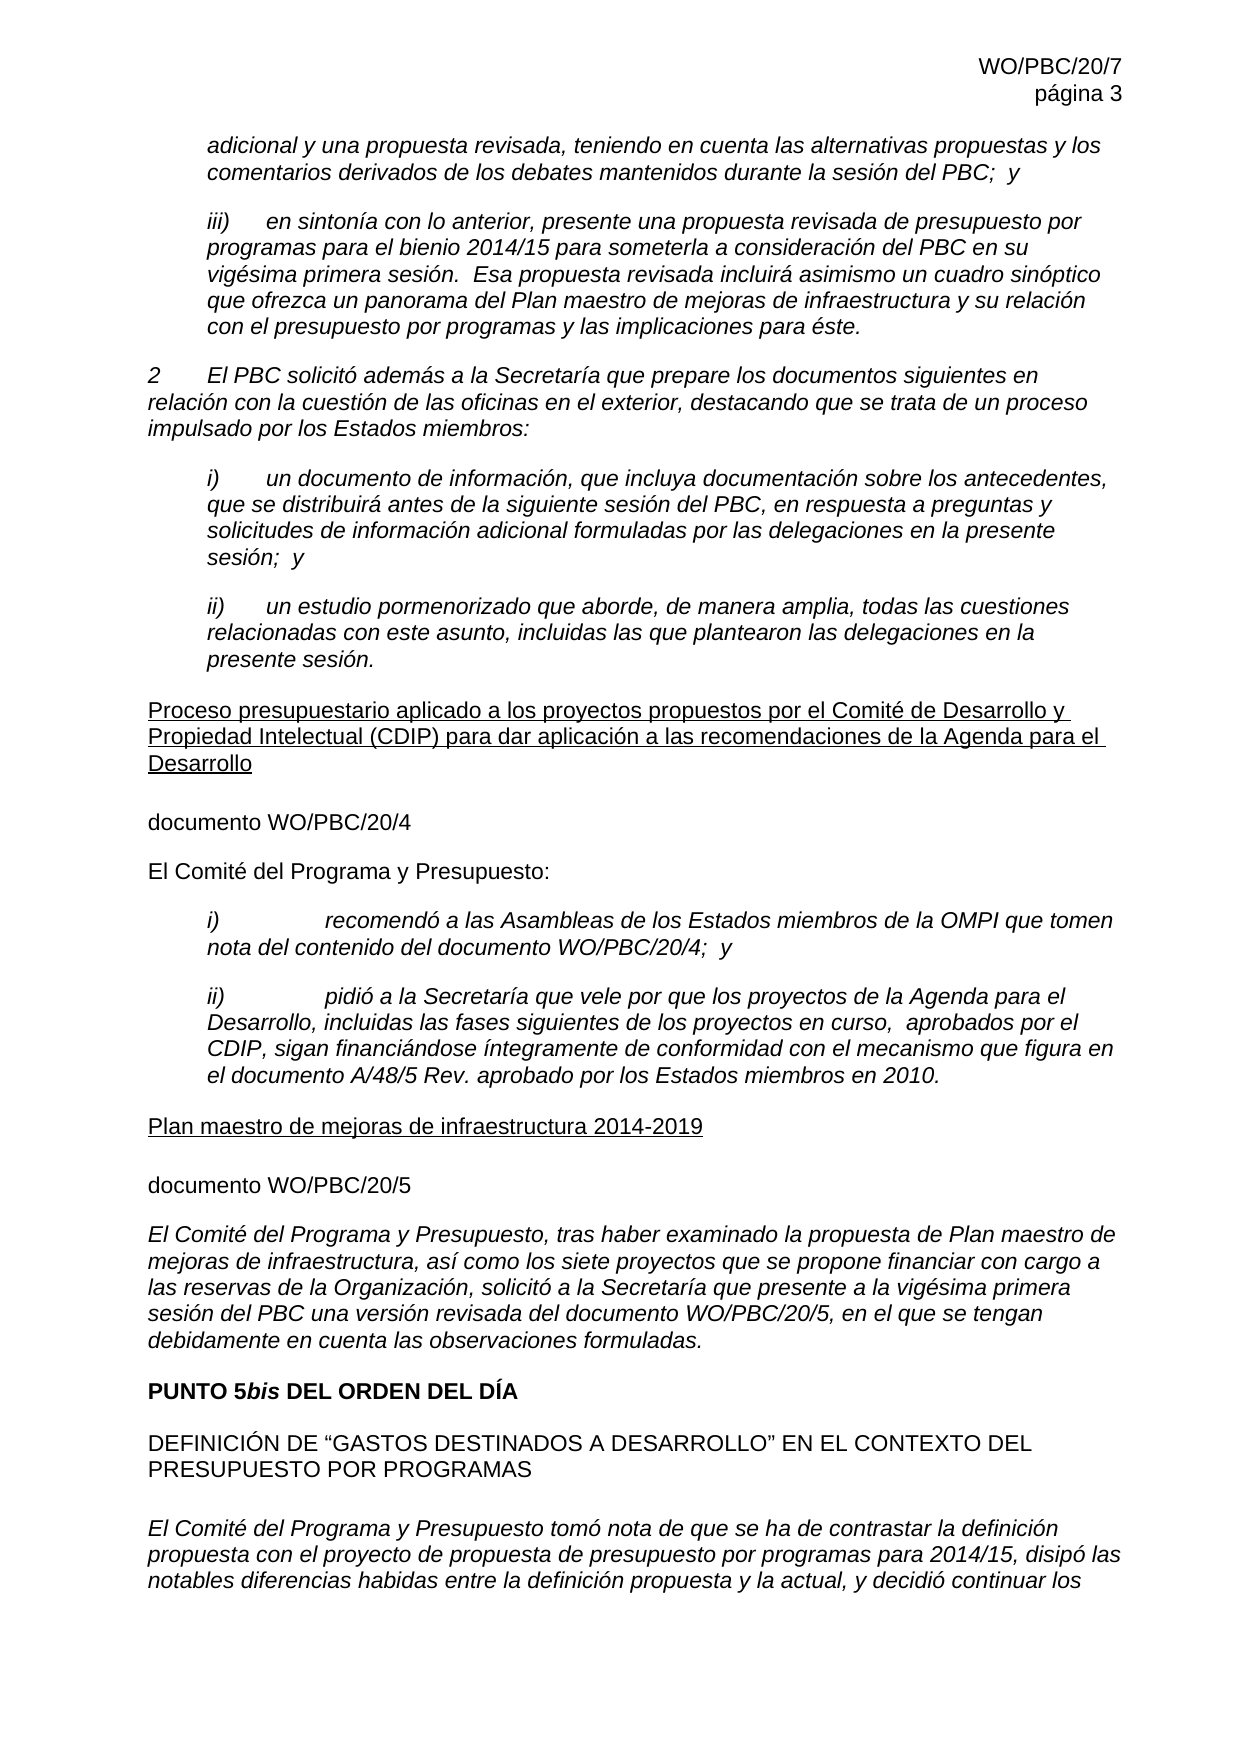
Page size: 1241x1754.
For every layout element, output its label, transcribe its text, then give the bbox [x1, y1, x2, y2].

list recomendó a las Asambleas de los Estados miembros de la OMPI que tomen nota del contenido del documento WO/PBC/20/4; y [207, 907, 1122, 960]
list El Comité del Programa y Presupuesto, tras haber examinado la propuesta de Plan maestro de mejoras de infraestructura, así como los siete proyectos que se propone financiar con cargo a las reservas de la Organización, solicitó a la Secretaría que presente a la vigésima primera sesión del PBC una versión revisada del documento WO/PBC/20/5, en el que se tengan debidamente en cuenta las observaciones formuladas. [148, 1221, 1122, 1353]
subtitle Plan maestro de mejoras de infraestructura 2014-2019 [148, 1113, 1122, 1139]
list documento WO/PBC/20/4 [148, 808, 1122, 835]
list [148, 1515, 1122, 1594]
list El PBC solicitó además a la Secretaría que prepare los documentos siguientes en relación con la cuestión de las oficinas en el exterior, destacando que se trata de un proceso impulsado por los Estados miembros: [148, 362, 1122, 442]
subtitle DEFINICIÓN DE “GASTOS DESTINADOS A DESARROLLO” EN EL CONTEXTO DEL PRESUPUESTO POR PROGRAMAS [148, 1429, 1122, 1482]
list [207, 132, 1122, 185]
list El Comité del Programa y Presupuesto: [148, 858, 1122, 884]
list ii) un estudio pormenorizado que aborde, de manera amplia, todas las cuestiones relacionadas con este asunto, incluidas las que plantearon las delegaciones en la presente sesión. [207, 593, 1122, 672]
list i) un documento de información, que incluya documentación sobre los antecedentes, que se distribuirá antes de la siguiente sesión del PBC, en respuesta a preguntas y solicitudes de información adicional formuladas por las delegaciones en la presente sesión; y [207, 464, 1122, 570]
list pidió a la Secretaría que vele por que los proyectos de la Agenda para el Desarrollo, incluidas las fases siguientes de los proyectos en curso, aprobados por el CDIP, sigan financiándose íntegramente de conformidad con el mecanismo que figura en el documento A/48/5 Rev. aprobado por los Estados miembros en 2010. [207, 983, 1122, 1088]
subtitle PUNTO 5bis DEL ORDEN DEL DÍA [148, 1378, 1122, 1404]
list documento WO/PBC/20/5 [148, 1172, 1122, 1198]
list iii) en sintonía con lo anterior, presente una propuesta revisada de presupuesto por programas para el bienio 2014/15 para someterla a consideración del PBC en su vigésima primera sesión. Esa propuesta revisada incluirá asimismo un cuadro sinóptico que ofrezca un panorama del Plan maestro de mejoras de infraestructura y su relación con el presupuesto por programas y las implicaciones para éste. [207, 208, 1122, 339]
subtitle Proceso presupuestario aplicado a los proyectos propuestos por el Comité de Desarrollo y Propiedad Intelectual (CDIP) para dar aplicación a las recomendaciones de la Agenda para el Desarrollo [148, 697, 1122, 776]
